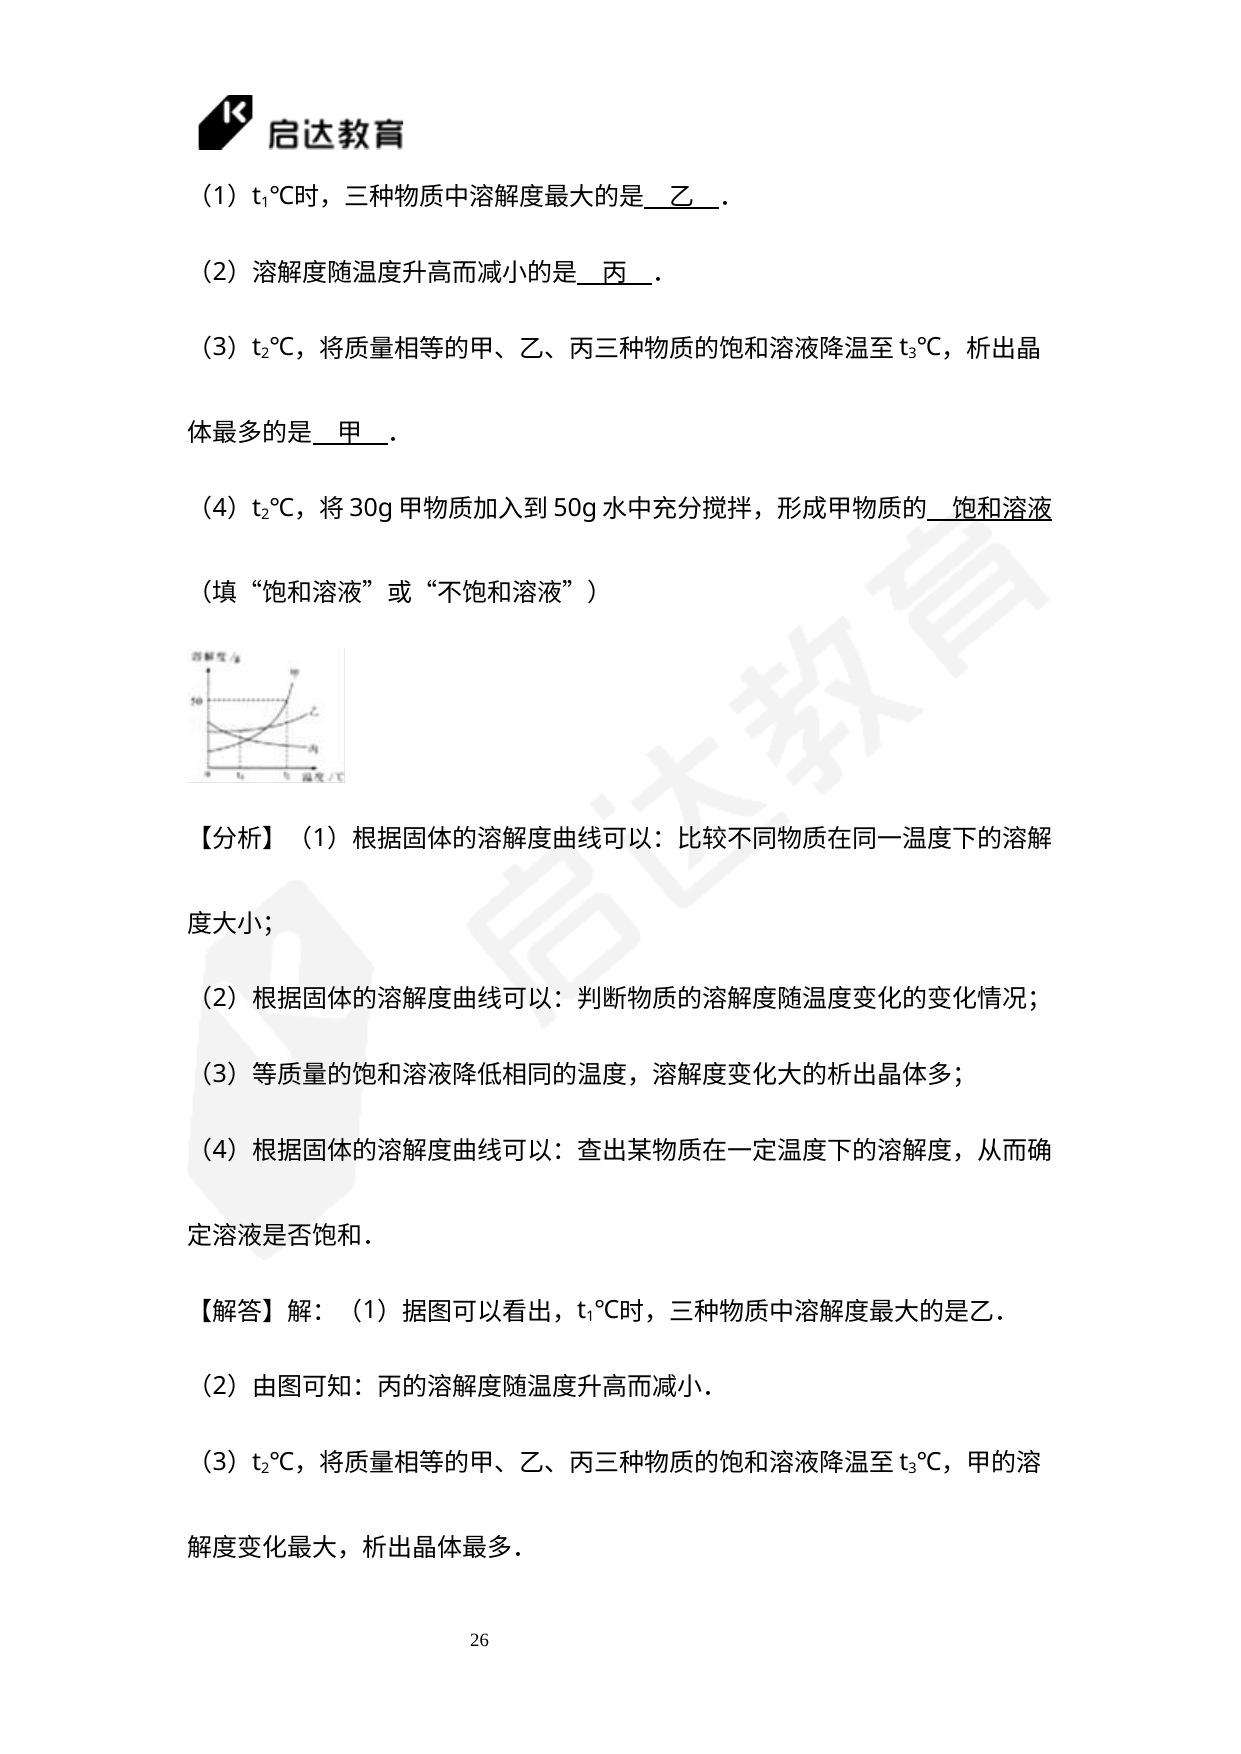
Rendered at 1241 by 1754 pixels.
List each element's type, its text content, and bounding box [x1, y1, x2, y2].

text （2）由图可知：丙的溶解度随温度升高而减小． [187, 1352, 1053, 1417]
text （2）根据固体的溶解度曲线可以：判断物质的溶解度随温度变化的变化情况； [187, 964, 1053, 1029]
text （2）溶解度随温度升高而减小的是 丙 ． [187, 238, 1053, 303]
text （4）根据固体的溶解度曲线可以：查出某物质在一定温度下的溶解度，从而确定溶液是否饱和． [187, 1116, 1053, 1266]
picture [187, 648, 345, 783]
text （4）t2℃，将30g甲物质加入到50g水中充分搅拌，形成甲物质的 饱和溶液 （填“饱和溶液”或“不饱和溶液”） [187, 474, 1053, 623]
text （3）t2℃，将质量相等的甲、乙、丙三种物质的饱和溶液降温至t3℃，析出晶体最多的是 甲 ． [187, 314, 1053, 463]
text （1）t1℃时，三种物质中溶解度最大的是 乙 ． [187, 162, 1053, 227]
text 【解答】解：（1）据图可以看出，t1℃时，三种物质中溶解度最大的是乙． [187, 1277, 1053, 1342]
text （3）t2℃，将质量相等的甲、乙、丙三种物质的饱和溶液降温至t3℃，甲的溶解度变化最大，析出晶体最多． [187, 1428, 1053, 1578]
text 【分析】（1）根据固体的溶解度曲线可以：比较不同物质在同一温度下的溶解度大小； [187, 804, 1053, 954]
picture [198, 95, 404, 150]
text （3）等质量的饱和溶液降低相同的温度，溶解度变化大的析出晶体多； [187, 1040, 1053, 1105]
